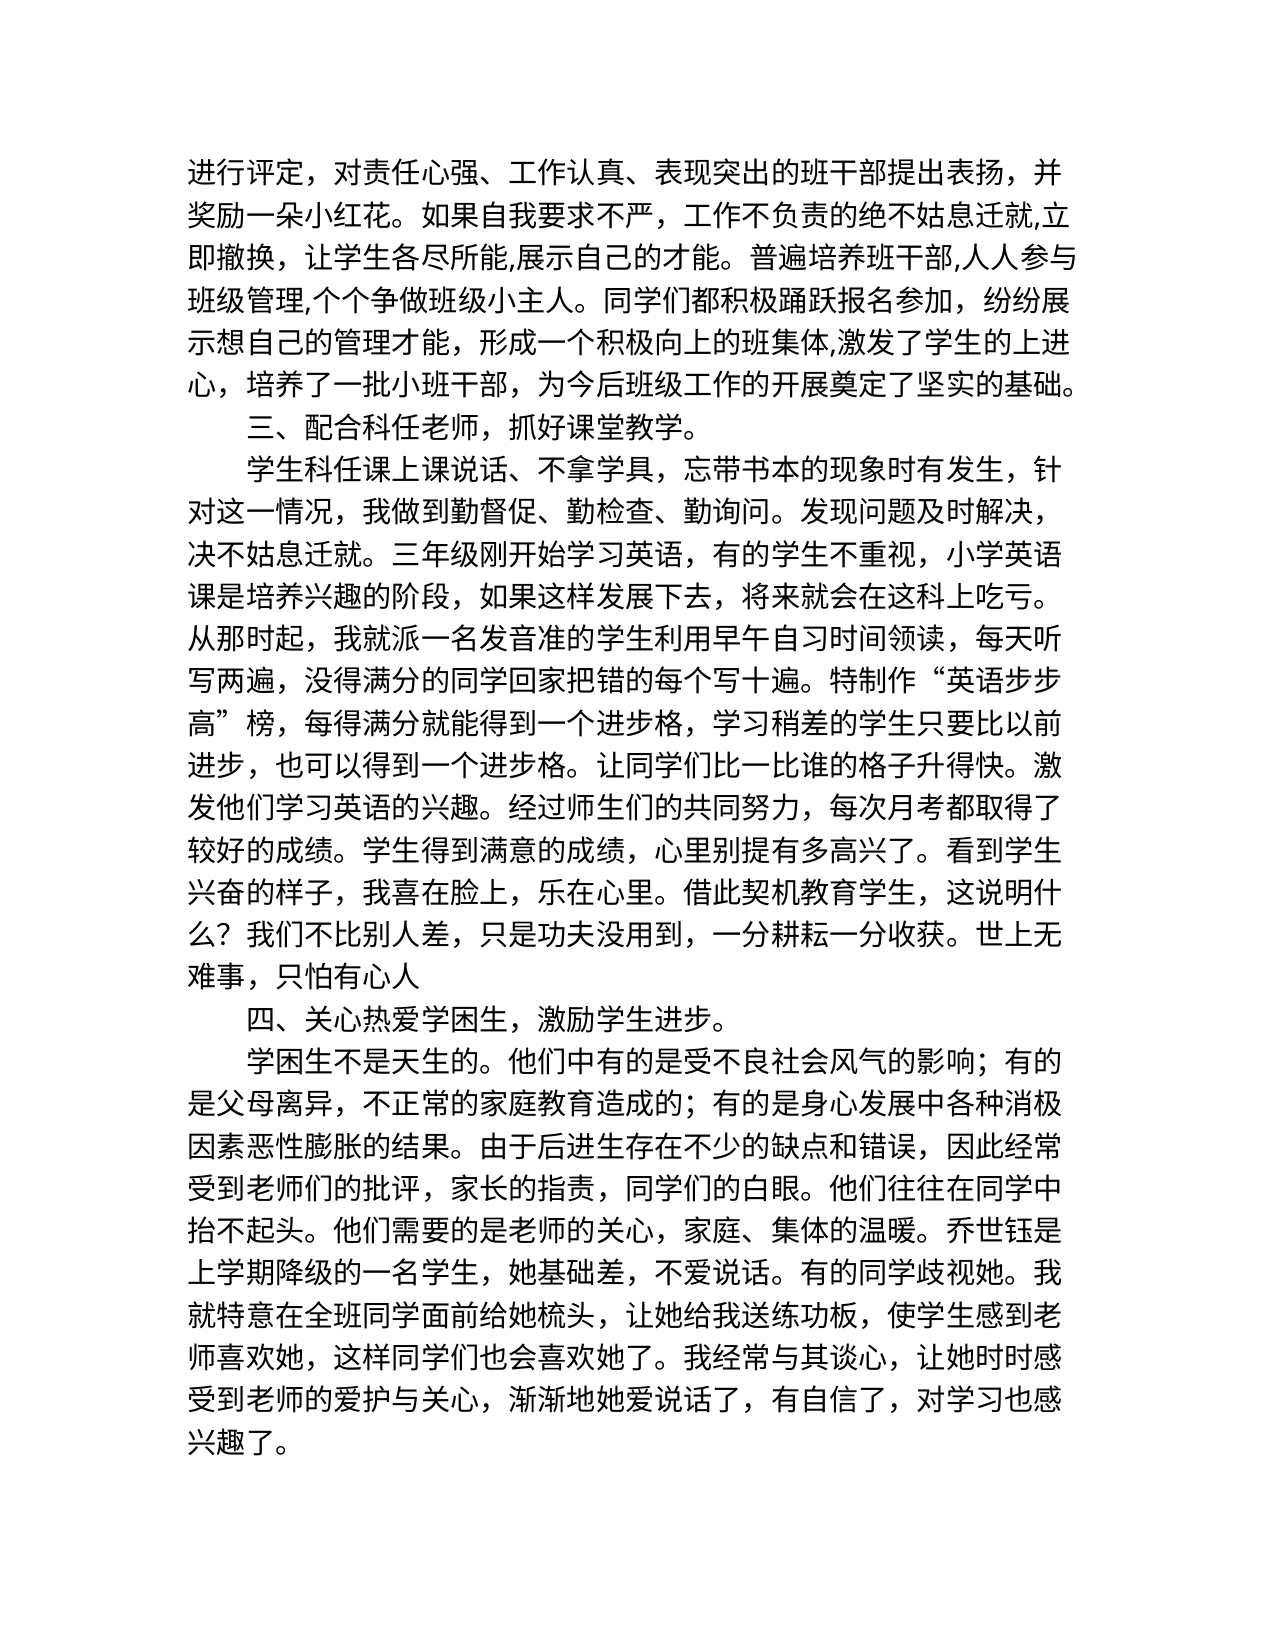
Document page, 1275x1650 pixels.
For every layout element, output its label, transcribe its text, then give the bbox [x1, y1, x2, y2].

text 三、配合科任老师，抓好课堂教学。 [187, 404, 1087, 446]
text 学困生不是天生的。他们中有的是受不良社会风气的影响；有的是父母离异，不正常的家庭教育造成的；有的是身心发展中各种消极因素恶性膨胀的结果。由于后进生存在不少的缺点和错误，因此经常受到老师们的批评，家长的指责，同学们的白眼。他们往往在同学中抬不起头。他们需要的是老师的关心，家庭、集体的温暖。乔世钰是上学期降级的一名学生，她基础差，不爱说话。有的同学歧视她。我就特意在全班同学面前给她梳头，让她给我送练功板，使学生感到老师喜欢她，这样同学们也会喜欢她了。我经常与其谈心，让她时时感受到老师的爱护与关心，渐渐地她爱说话了，有自信了，对学习也感兴趣了。 [187, 1038, 1087, 1461]
text 四、关心热爱学困生，激励学生进步。 [187, 996, 1087, 1038]
text 学生科任课上课说话、不拿学具，忘带书本的现象时有发生，针对这一情况，我做到勤督促、勤检查、勤询问。发现问题及时解决，决不姑息迁就。三年级刚开始学习英语，有的学生不重视，小学英语课是培养兴趣的阶段，如果这样发展下去，将来就会在这科上吃亏。从那时起，我就派一名发音准的学生利用早午自习时间领读，每天听写两遍，没得满分的同学回家把错的每个写十遍。特制作“英语步步高”榜，每得满分就能得到一个进步格，学习稍差的学生只要比以前进步，也可以得到一个进步格。让同学们比一比谁的格子升得快。激发他们学习英语的兴趣。经过师生们的共同努力，每次月考都取得了较好的成绩。学生得到满意的成绩，心里别提有多高兴了。看到学生兴奋的样子，我喜在脸上，乐在心里。借此契机教育学生，这说明什么？我们不比别人差，只是功夫没用到，一分耕耘一分收获。世上无难事，只怕有心人 [187, 446, 1087, 996]
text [187, 150, 1087, 404]
